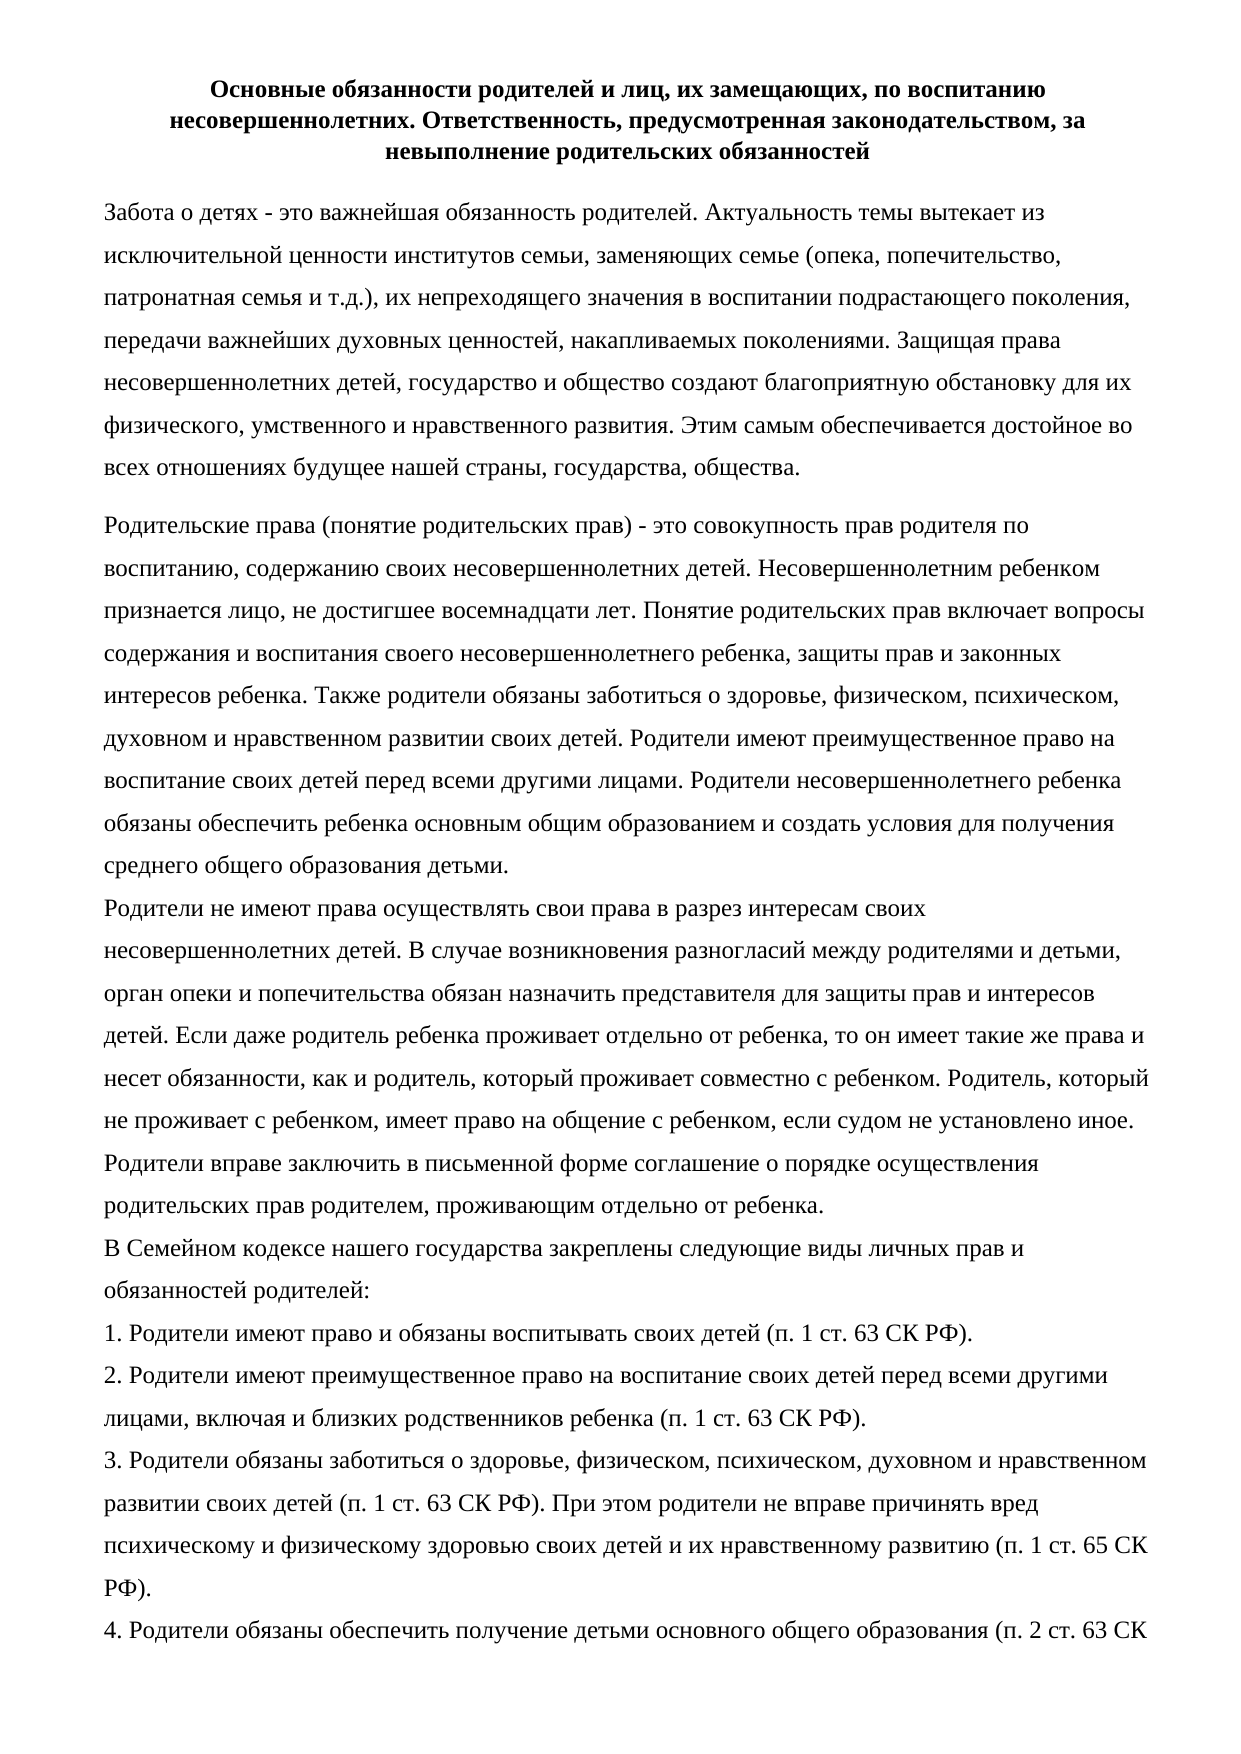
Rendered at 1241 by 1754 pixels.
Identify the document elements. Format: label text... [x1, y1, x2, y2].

text Забота о детях - это важнейшая обязанность родителей. Актуальность темы вытекает из исключительной ценности институтов семьи, заменяющих семье (опека, попечительство, патронатная семья и т.д.), их непреходящего значения в воспитании подрастающего поколения, передачи важнейших духовных ценностей, накапливаемых поколениями. Защищая права несовершеннолетних детей, государство и общество создают благоприятную обстановку для их физического, умственного и нравственного развития. Этим самым обеспечивается достойное во всех отношениях будущее нашей страны, государства, общества. [103, 184, 1152, 481]
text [103, 497, 1152, 1644]
text Основные обязанности родителей и лиц, их замещающих, по воспитанию несовершеннолетних. Ответственность, предусмотренная законодательством, за невыполнение родительских обязанностей [103, 74, 1152, 165]
